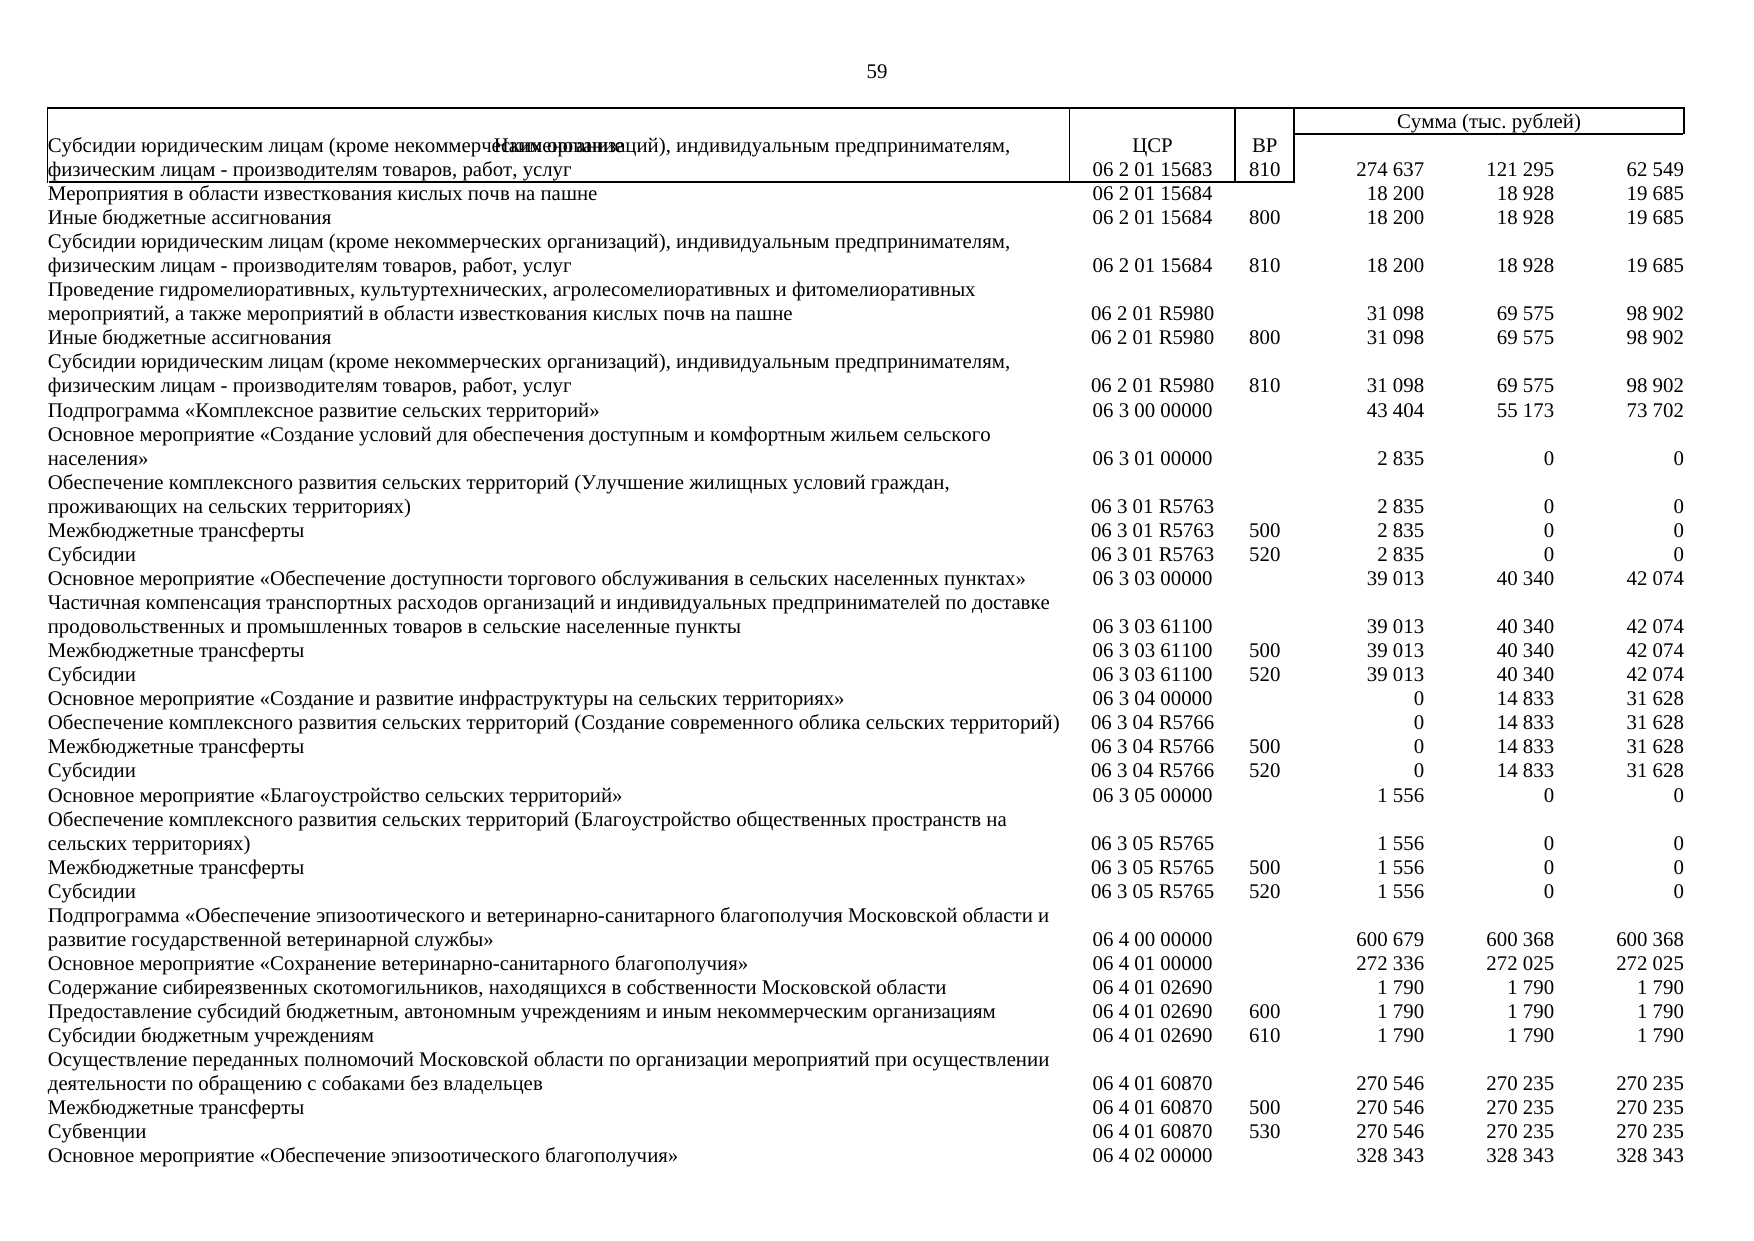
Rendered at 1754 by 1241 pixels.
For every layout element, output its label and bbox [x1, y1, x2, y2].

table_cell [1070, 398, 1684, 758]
table_header [1236, 109, 1293, 133]
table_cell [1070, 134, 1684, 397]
table_header [48, 109, 1069, 133]
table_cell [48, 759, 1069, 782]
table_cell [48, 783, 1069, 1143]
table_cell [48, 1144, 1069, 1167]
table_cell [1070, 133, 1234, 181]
table_header [1295, 109, 1683, 133]
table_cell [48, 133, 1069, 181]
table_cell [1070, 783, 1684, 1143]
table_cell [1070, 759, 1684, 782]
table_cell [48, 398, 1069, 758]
table_header [1070, 109, 1234, 133]
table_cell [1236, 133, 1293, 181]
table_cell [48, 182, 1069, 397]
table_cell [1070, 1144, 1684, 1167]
